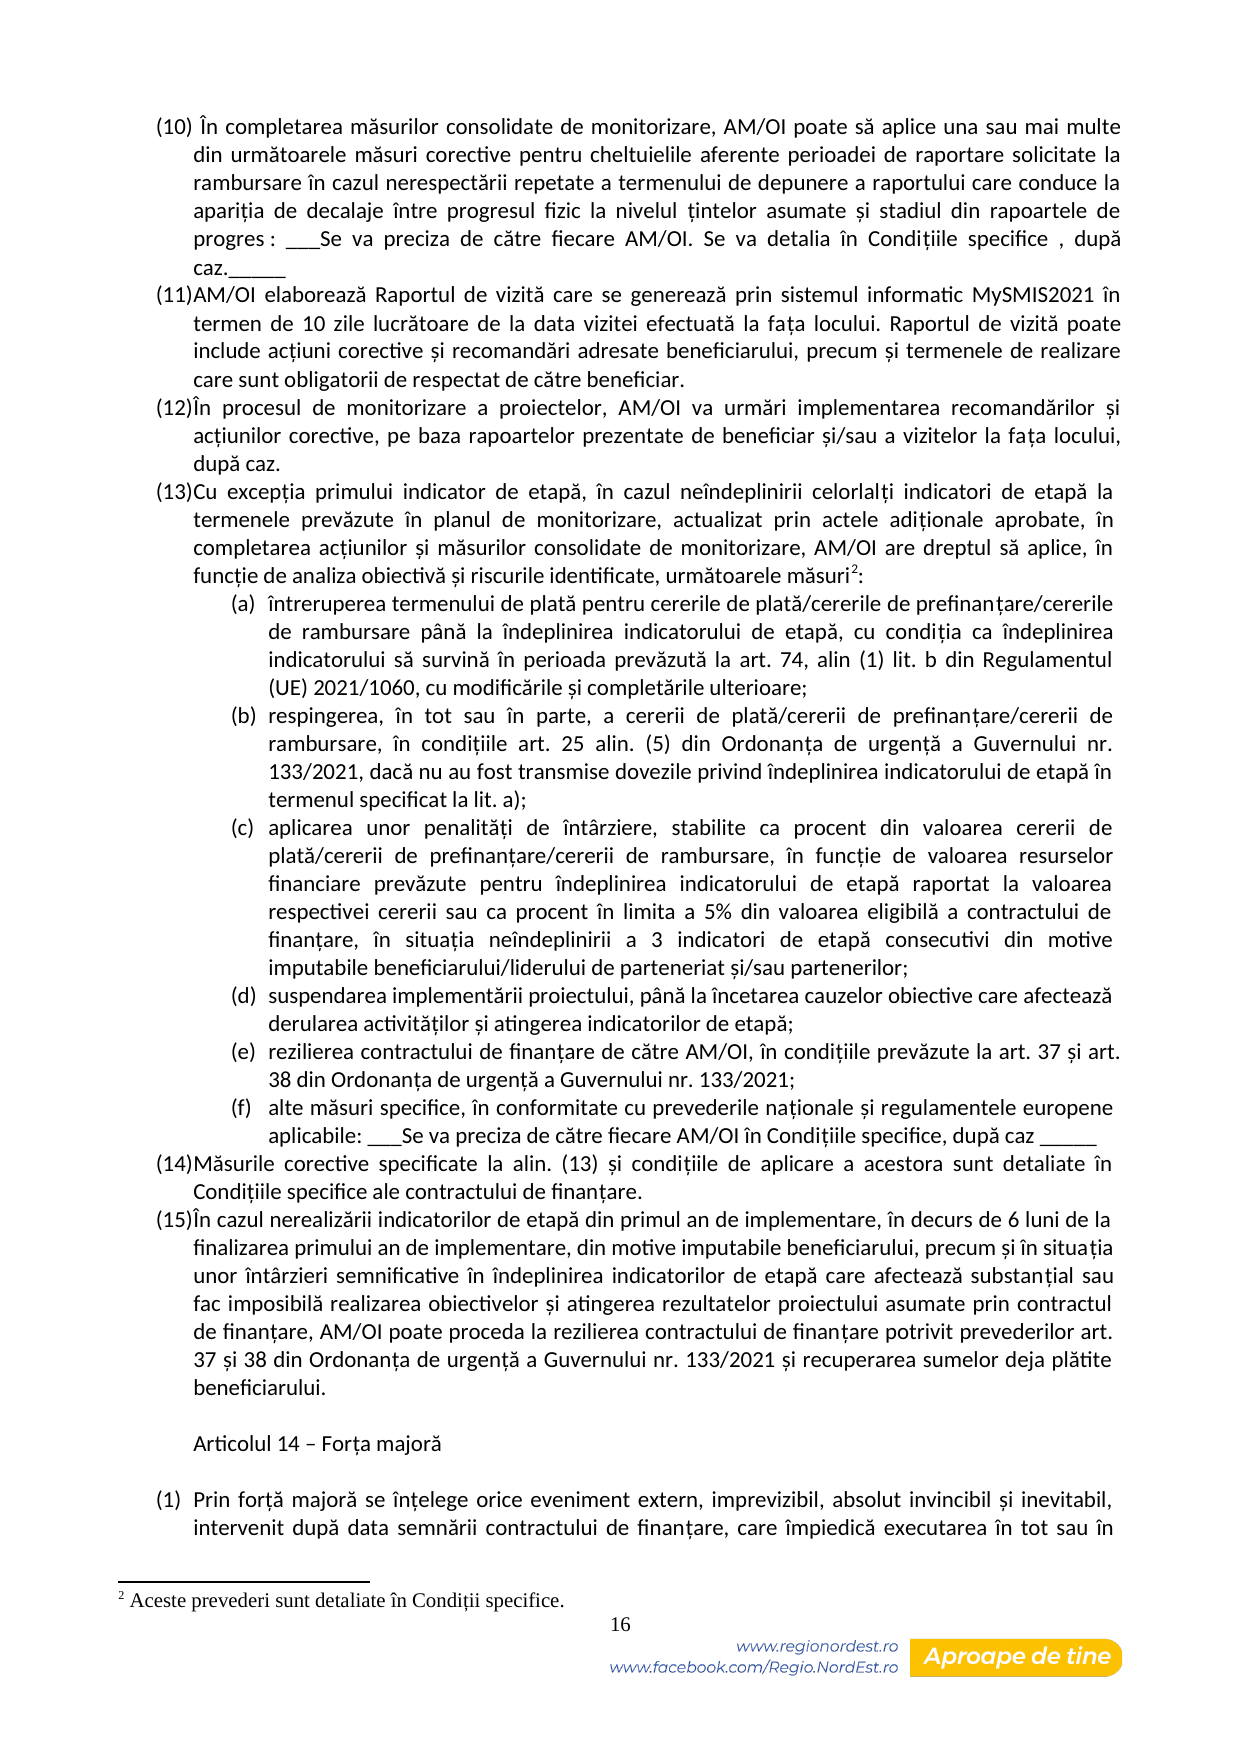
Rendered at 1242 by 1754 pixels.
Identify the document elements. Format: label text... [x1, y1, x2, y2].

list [156, 1486, 1114, 1542]
list alte măsuri specifice, în conformitate cu prevederile naționale și regulamentele europene aplicabile: ___Se va preciza de către fiecare AM/OI în Condițiile specifice, după caz _____ [231, 1093, 1114, 1149]
list În cazul nerealizării indicatorilor de etapă din primul an de implementare, în decurs de 6 luni de la finalizarea primului an de implementare, din motive imputabile beneficiarului, precum și în situația unor întârzieri semnificative în îndeplinirea indicatorilor de etapă care afectează substanțial sau fac imposibilă realizarea obiectivelor și atingerea rezultatelor proiectului asumate prin contractul de finanțare, AM/OI poate proceda la rezilierea contractului de finanțare potrivit prevederilor art. 37 și 38 din Ordonanța de urgență a Guvernului nr. 133/2021 și recuperarea sumelor deja plătite beneficiarului. [156, 1205, 1114, 1401]
list AM/OI elaborează Raportul de vizită care se generează prin sistemul informatic MySMIS2021 în termen de 10 zile lucrătoare de la data vizitei efectuată la fața locului. Raportul de vizită poate include acțiuni corective și recomandări adresate beneficiarului, precum și termenele de realizare care sunt obligatorii de respectat de către beneficiar. [156, 281, 1122, 393]
list În procesul de monitorizare a proiectelor, AM/OI va urmări implementarea recomandărilor și acțiunilor corective, pe baza rapoartelor prezentate de beneficiar și/sau a vizitelor la fața locului, după caz. [156, 393, 1122, 477]
list În completarea măsurilor consolidate de monitorizare, AM/OI poate să aplice una sau mai multe din următoarele măsuri corective pentru cheltuielile aferente perioadei de raportare solicitate la rambursare în cazul nerespectării repetate a termenului de depunere a raportului care conduce la apariția de decalaje între progresul fizic la nivelul țintelor asumate și stadiul din rapoartele de progres : ___Se va preciza de către fiecare AM/OI. Se va detalia în Condițiile specifice , după caz._____ [156, 112, 1122, 281]
list Măsurile corective specificate la alin. (13) și condițiile de aplicare a acestora sunt detaliate în Condițiile specifice ale contractului de finanțare. [156, 1149, 1114, 1205]
text Articolul 14 – Forța majoră [118, 1429, 1122, 1457]
list suspendarea implementării proiectului, până la încetarea cauzelor obiective care afectează derularea activităților și atingerea indicatorilor de etapă; [231, 981, 1114, 1037]
list rezilierea contractului de finanțare de către AM/OI, în condițiile prevăzute la art. 37 și art. 38 din Ordonanța de urgență a Guvernului nr. 133/2021; [231, 1037, 1122, 1093]
list Cu excepția primului indicator de etapă, în cazul neîndeplinirii celorlalți indicatori de etapă la termenele prevăzute în planul de monitorizare, actualizat prin actele adiționale aprobate, în completarea acțiunilor și măsurilor consolidate de monitorizare, AM/OI are dreptul să aplice, în funcție de analiza obiectivă și riscurile identificate, următoarele măsuri: [156, 477, 1114, 589]
list aplicarea unor penalități de întârziere, stabilite ca procent din valoarea cererii de plată/cererii de prefinanțare/cererii de rambursare, în funcție de valoarea resurselor financiare prevăzute pentru îndeplinirea indicatorului de etapă raportat la valoarea respectivei cererii sau ca procent în limita a 5% din valoarea eligibilă a contractului de finanțare, în situația neîndeplinirii a 3 indicatori de etapă consecutivi din motive imputabile beneficiarului/liderului de parteneriat și/sau partenerilor; [231, 813, 1114, 981]
picture [118, 1636, 1123, 1679]
list întreruperea termenului de plată pentru cererile de plată/cererile de prefinanțare/cererile de rambursare până la îndeplinirea indicatorului de etapă, cu condiția ca îndeplinirea indicatorului să survină în perioada prevăzută la art. 74, alin (1) lit. b din Regulamentul (UE) 2021/1060, cu modificările și completările ulterioare; [231, 589, 1114, 701]
list respingerea, în tot sau în parte, a cererii de plată/cererii de prefinanțare/cererii de rambursare, în condițiile art. 25 alin. (5) din Ordonanța de urgență a Guvernului nr. 133/2021, dacă nu au fost transmise dovezile privind îndeplinirea indicatorului de etapă în termenul specificat la lit. a); [231, 701, 1114, 813]
